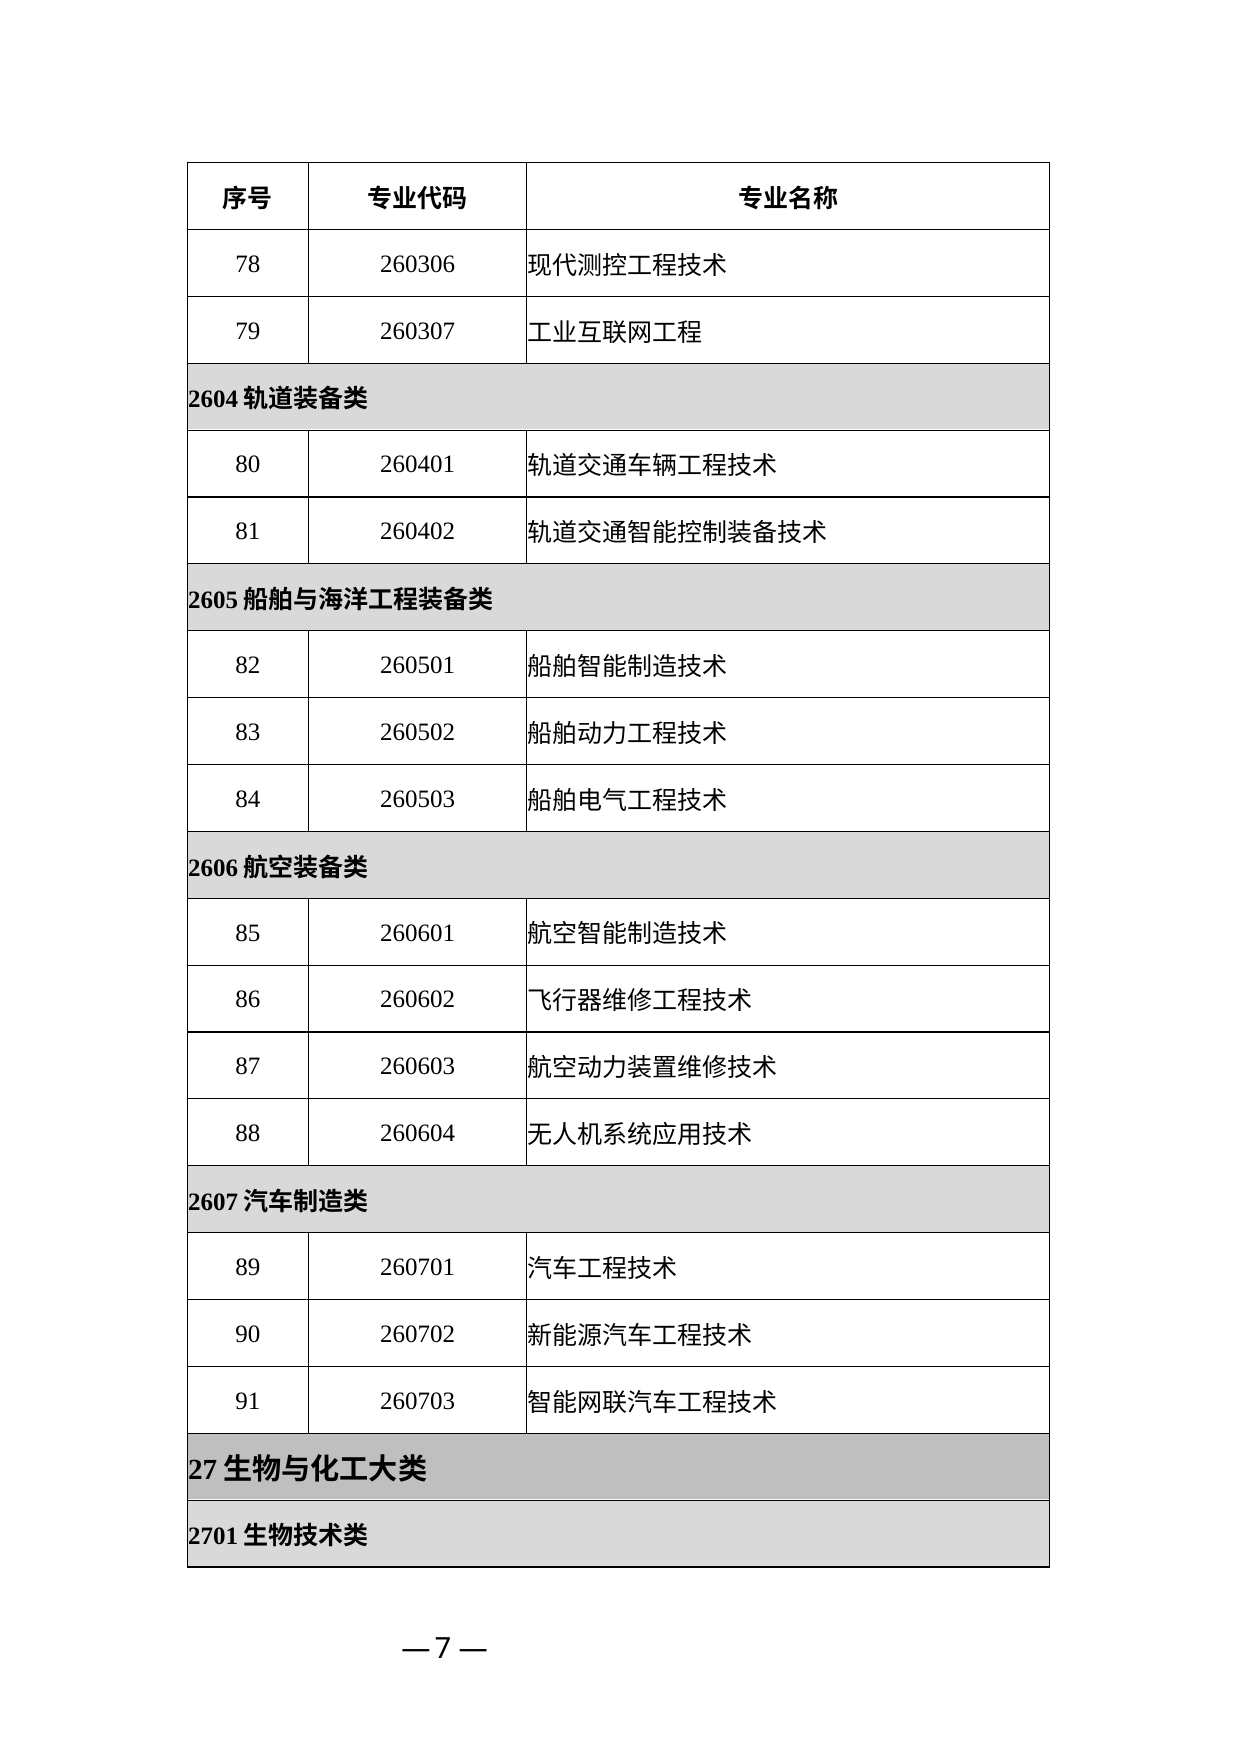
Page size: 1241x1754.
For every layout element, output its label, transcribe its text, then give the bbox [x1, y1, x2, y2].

table_cell 89 [188, 1233, 308, 1299]
table_cell 260401 [309, 431, 526, 496]
table_cell 82 [188, 631, 308, 697]
table_cell 无人机系统应用技术 [527, 1099, 1049, 1165]
table_cell 80 [188, 431, 308, 496]
table_cell 260603 [309, 1033, 526, 1098]
table_cell 87 [188, 1033, 308, 1098]
table_cell 2701生物技术类 [188, 1501, 1049, 1566]
table_cell 83 [188, 698, 308, 764]
table_header 专业代码 [309, 163, 526, 229]
table_cell 260502 [309, 698, 526, 764]
table_cell 260307 [309, 297, 526, 363]
table_header 序号 [188, 163, 308, 229]
table_cell 2607汽车制造类 [188, 1166, 1049, 1232]
table_cell 2605船舶与海洋工程装备类 [188, 564, 1049, 630]
table_cell 飞行器维修工程技术 [527, 966, 1049, 1031]
table_cell 81 [188, 498, 308, 563]
table_cell 汽车工程技术 [527, 1233, 1049, 1299]
table_cell 船舶动力工程技术 [527, 698, 1049, 764]
table_cell 船舶智能制造技术 [527, 631, 1049, 697]
table_cell 260402 [309, 498, 526, 563]
table_cell 260604 [309, 1099, 526, 1165]
table_cell 船舶电气工程技术 [527, 765, 1049, 831]
table_cell 260306 [309, 230, 526, 296]
table_cell 2604轨道装备类 [188, 364, 1049, 429]
table_cell 79 [188, 297, 308, 363]
table_cell 航空动力装置维修技术 [527, 1033, 1049, 1098]
table_cell 260501 [309, 631, 526, 697]
table_cell 27生物与化工大类 [188, 1434, 1049, 1499]
table_header 专业名称 [527, 163, 1049, 229]
table_cell 智能网联汽车工程技术 [527, 1367, 1049, 1433]
table_cell 2606航空装备类 [188, 832, 1049, 898]
table_cell 260503 [309, 765, 526, 831]
table_cell 260602 [309, 966, 526, 1031]
table_cell 78 [188, 230, 308, 296]
table_cell 260702 [309, 1300, 526, 1366]
table_cell 轨道交通智能控制装备技术 [527, 498, 1049, 563]
table_cell 91 [188, 1367, 308, 1433]
table_cell 85 [188, 899, 308, 964]
table_cell 现代测控工程技术 [527, 230, 1049, 296]
table_cell 260703 [309, 1367, 526, 1433]
table_cell 轨道交通车辆工程技术 [527, 431, 1049, 496]
table_cell 260601 [309, 899, 526, 964]
table_cell 86 [188, 966, 308, 1031]
table_cell 新能源汽车工程技术 [527, 1300, 1049, 1366]
table_cell 260701 [309, 1233, 526, 1299]
table_cell 航空智能制造技术 [527, 899, 1049, 964]
table_cell 84 [188, 765, 308, 831]
table_cell 88 [188, 1099, 308, 1165]
table_cell 90 [188, 1300, 308, 1366]
table_cell 工业互联网工程 [527, 297, 1049, 363]
